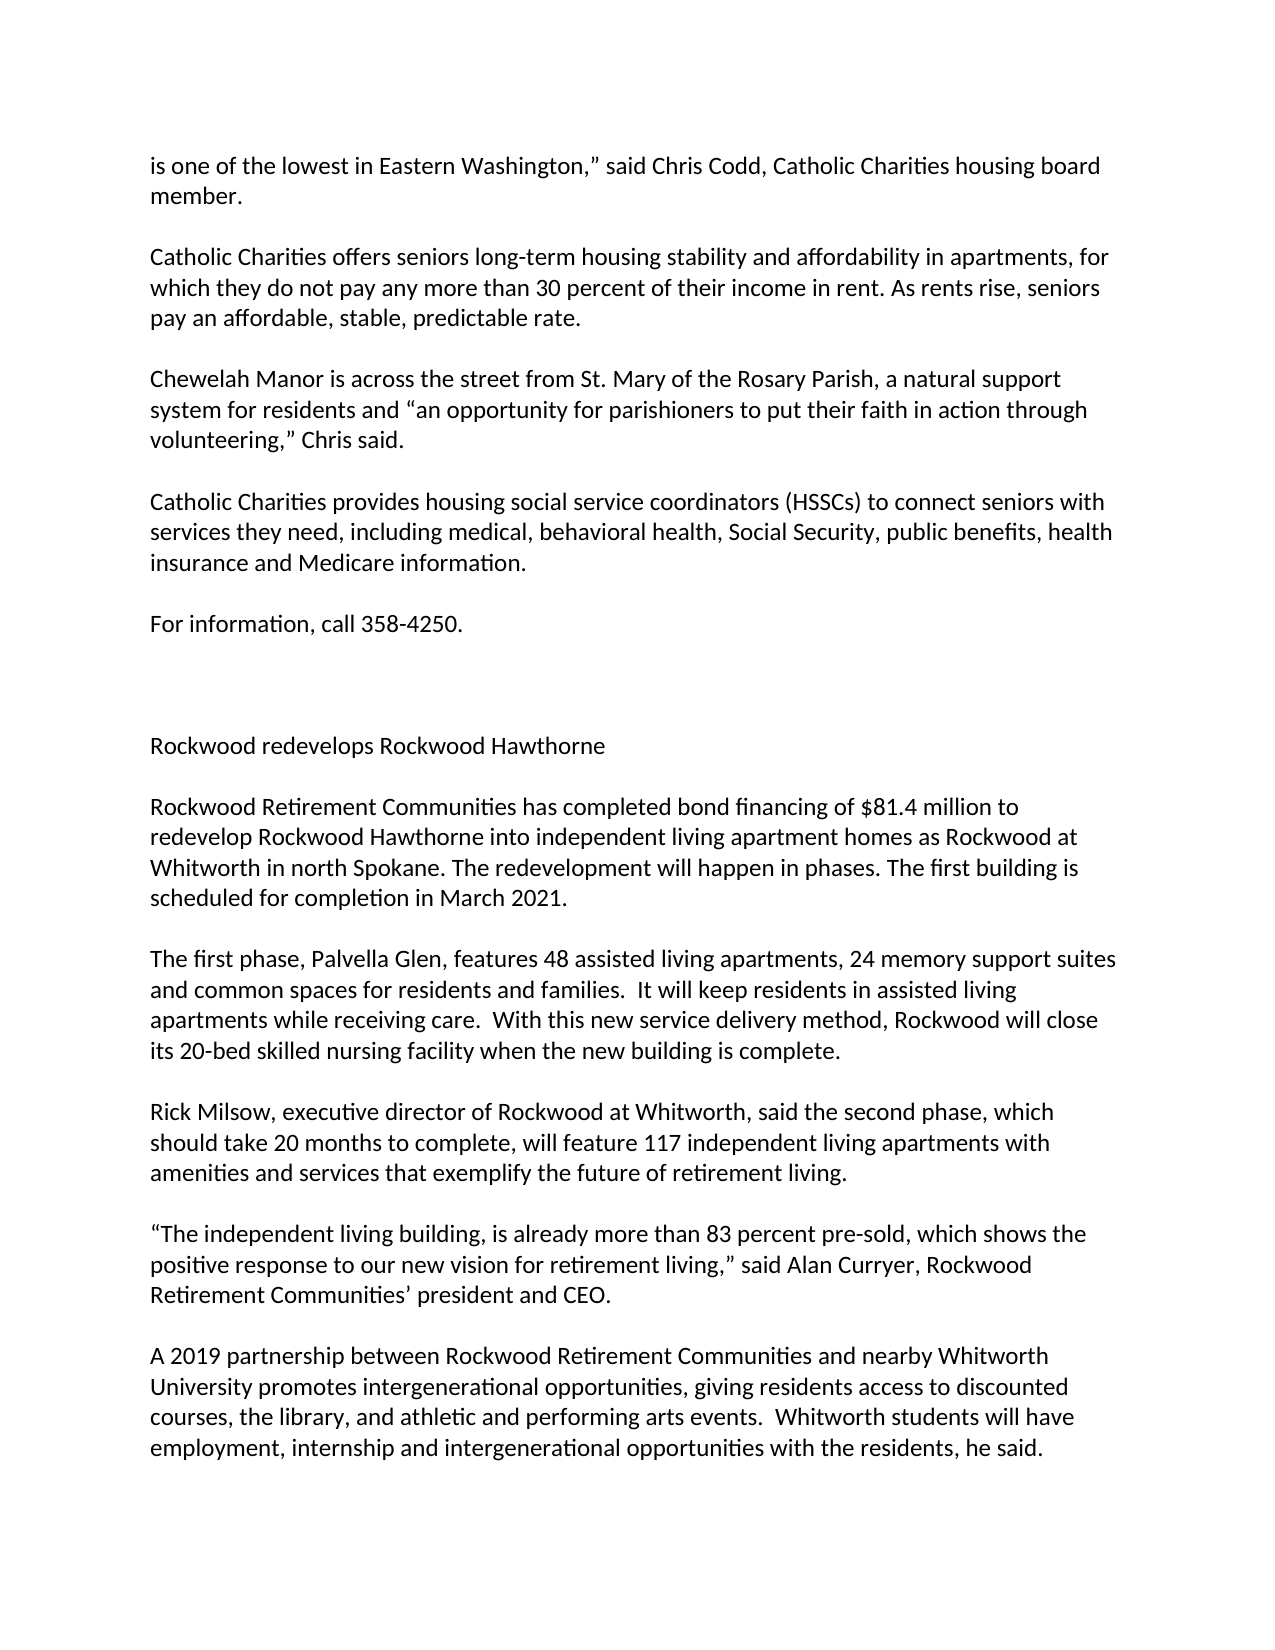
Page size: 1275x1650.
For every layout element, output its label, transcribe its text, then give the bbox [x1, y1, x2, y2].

text Rick Milsow, executive director of Rockwood at Whitworth, said the second phase, which should take 20 months to complete, will feature 117 independent living apartments with amenities and services that exemplify the future of retirement living. [150, 1096, 1125, 1188]
text Catholic Charities provides housing social service coordinators (HSSCs) to connect seniors with services they need, including medical, behavioral health, Social Security, public benefits, health insurance and Medicare information. [150, 486, 1125, 577]
text Catholic Charities offers seniors long-term housing stability and affordability in apartments, for which they do not pay any more than 30 percent of their income in rent. As rents rise, seniors pay an affordable, stable, predictable rate. [150, 242, 1125, 333]
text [150, 150, 1125, 211]
text Rockwood redevelops Rockwood Hawthorne [150, 730, 1125, 760]
text For information, call 358-4250. [150, 608, 1125, 638]
text Rockwood Retirement Communities has completed bond financing of $81.4 million to redevelop Rockwood Hawthorne into independent living apartment homes as Rockwood at Whitworth in north Spokane. The redevelopment will happen in phases. The first building is scheduled for completion in March 2021. [150, 791, 1125, 913]
text The first phase, Palvella Glen, features 48 assisted living apartments, 24 memory support suites and common spaces for residents and families. It will keep residents in assisted living apartments while receiving care. With this new service delivery method, Rockwood will close its 20-bed skilled nursing facility when the new building is complete. [150, 943, 1125, 1066]
text Chewelah Manor is across the street from St. Mary of the Rosary Parish, a natural support system for residents and “an opportunity for parishioners to put their faith in action through volunteering,” Chris said. [150, 364, 1125, 455]
text “The independent living building, is already more than 83 percent pre-sold, which shows the positive response to our new vision for retirement living,” said Alan Curryer, Rockwood Retirement Communities’ president and CEO. [150, 1218, 1125, 1310]
text A 2019 partnership between Rockwood Retirement Communities and nearby Whitworth University promotes intergenerational opportunities, giving residents access to discounted courses, the library, and athletic and performing arts events. Whitworth students will have employment, internship and intergenerational opportunities with the residents, he said. [150, 1340, 1125, 1462]
